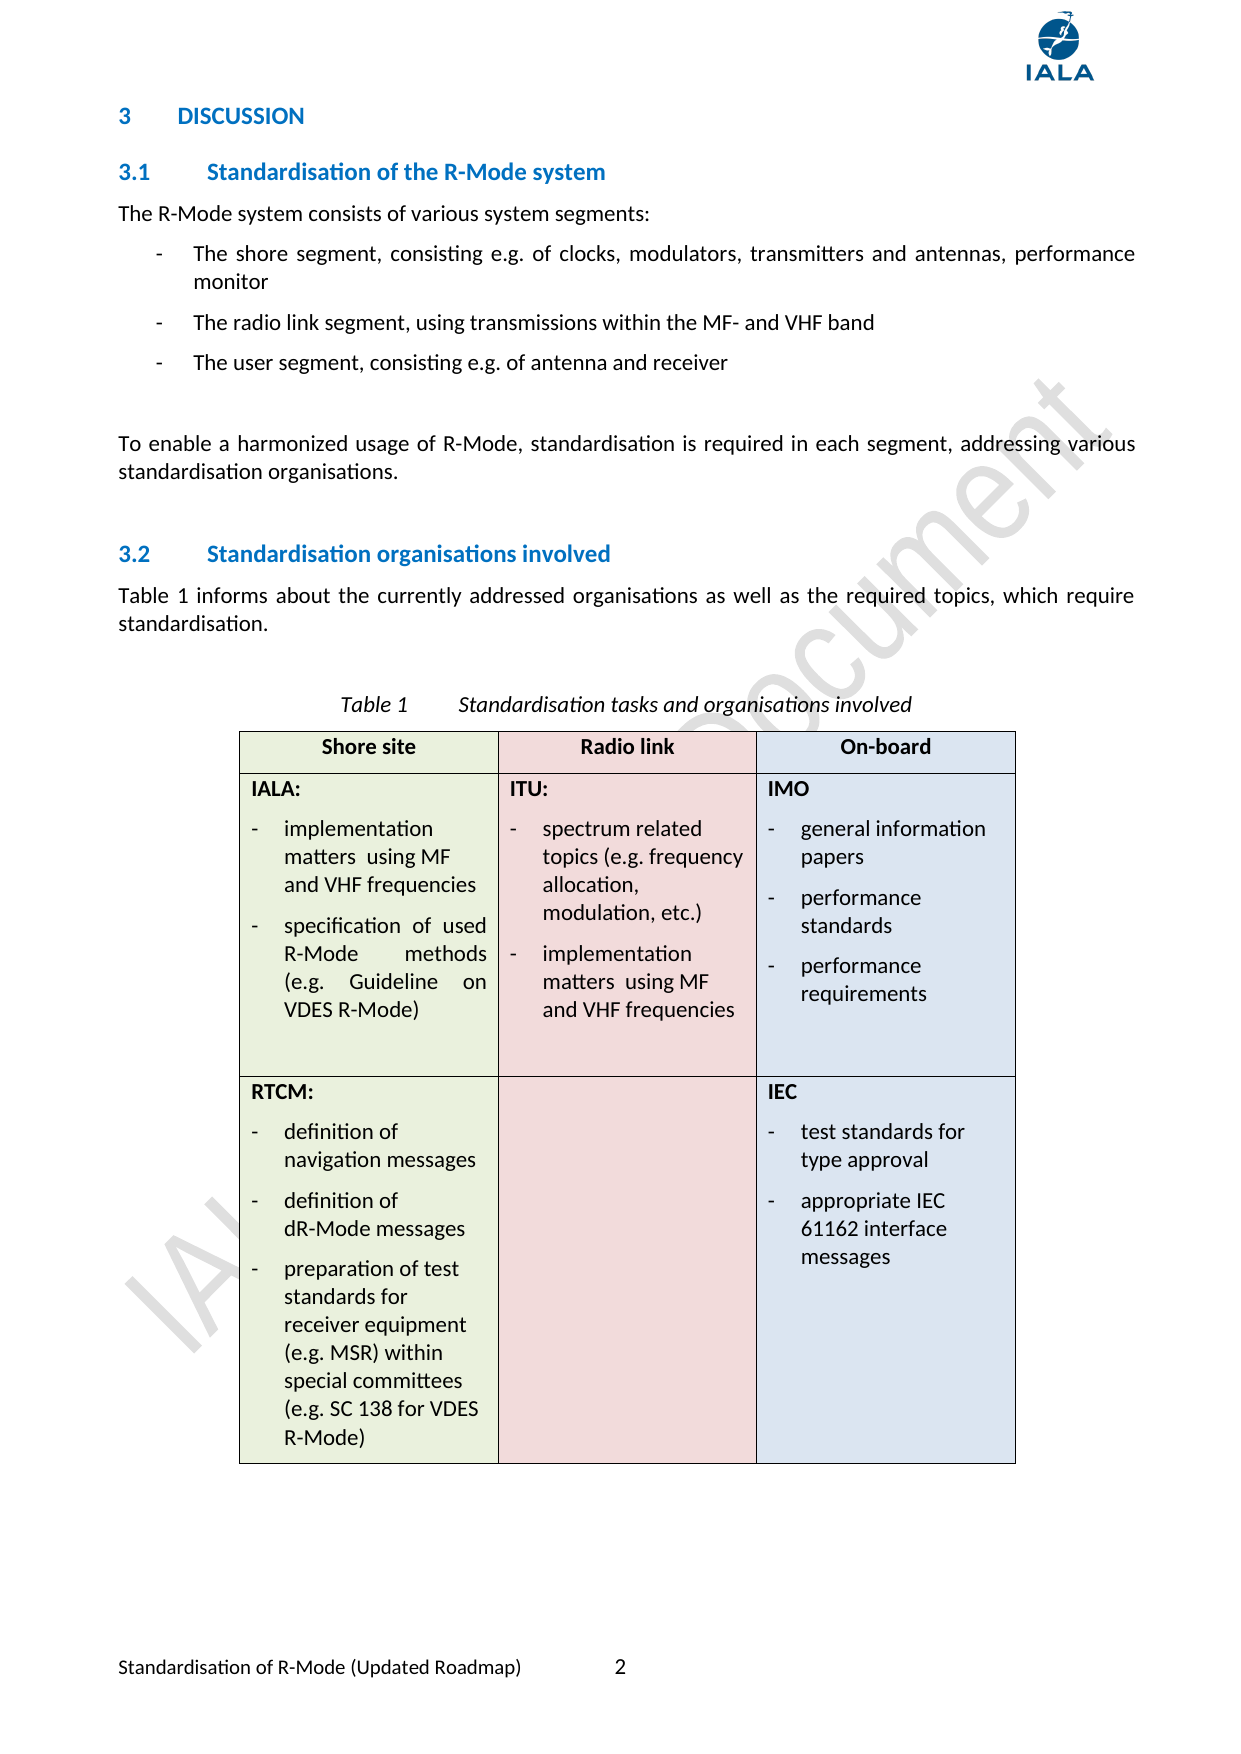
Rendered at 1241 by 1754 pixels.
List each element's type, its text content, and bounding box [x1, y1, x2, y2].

list The user segment, consisting e.g. of antenna and receiver [156, 348, 1137, 376]
subtitle Standardisation organisations involved [118, 538, 1137, 569]
subtitle Discussion [118, 100, 1137, 131]
list The radio link segment, using transmissions within the MF- and VHF band [156, 308, 1137, 336]
table_cell IMO general information papers performance standards performance requirements [757, 774, 1015, 1076]
table_cell ITU: spectrum related topics (e.g. frequency allocation, modulation, etc.) implementation matters using MF and VHF frequencies [499, 774, 756, 1076]
picture [1011, 3, 1106, 96]
text To enable a harmonized usage of R-Mode, standardisation is required in each segment, addressing various standardisation organisations. [118, 429, 1137, 485]
table_header On-board [757, 732, 1015, 773]
table_cell RTCM: definition of navigation messages definition of dR-Mode messages preparation of test standards for receiver equipment (e.g. MSR) within special committees (e.g. SC 138 for VDES R-Mode) [240, 1077, 498, 1463]
text The R-Mode system consists of various system segments: [118, 199, 1137, 227]
table_cell IEC test standards for type approval appropriate IEC 61162 interface messages [757, 1077, 1015, 1463]
text Standardisation tasks and organisations involved [118, 691, 1137, 718]
table_header Shore site [240, 732, 498, 773]
table_cell IALA: implementation matters using MF and VHF frequencies specification of used R-Mode methods (e.g. Guideline on VDES R-Mode) [240, 774, 498, 1076]
subtitle Standardisation of the R-Mode system [118, 156, 1137, 186]
text Table 1 informs about the currently addressed organisations as well as the required topics, which require standardisation. [118, 581, 1137, 637]
table_header Radio link [499, 732, 756, 773]
table_cell [499, 1077, 756, 1463]
list The shore segment, consisting e.g. of clocks, modulators, transmitters and antennas, performance monitor [156, 239, 1137, 295]
